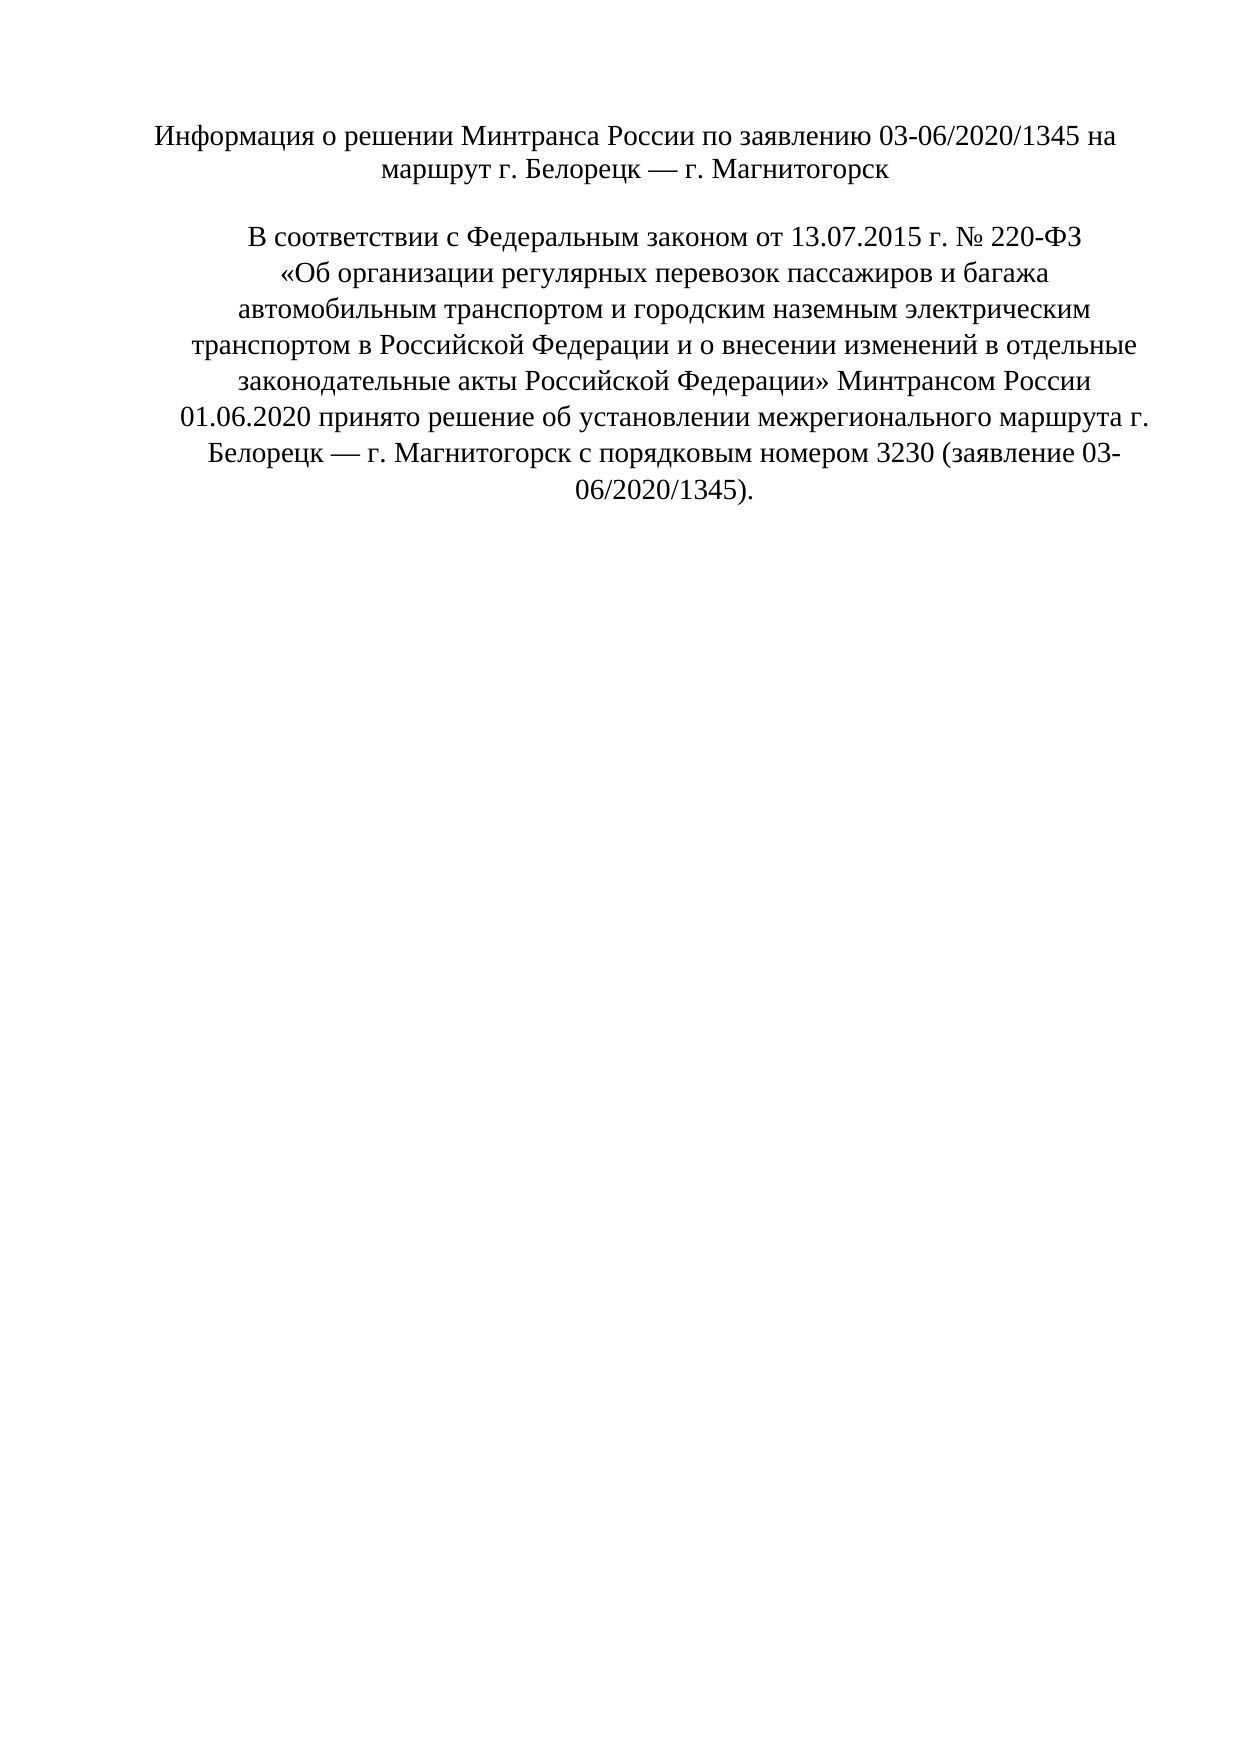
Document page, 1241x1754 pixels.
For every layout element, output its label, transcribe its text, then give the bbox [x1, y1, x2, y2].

text Информация о решении Минтранса России по заявлению 03-06/2020/1345 на маршрут г. Белорецк — г. Магнитогорск [118, 118, 1152, 185]
text В соответствии с Федеральным законом от 13.07.2015 г. № 220-ФЗ «Об организации регулярных перевозок пассажиров и багажа автомобильным транспортом и городским наземным электрическим транспортом в Российской Федерации и о внесении изменений в отдельные законодательные акты Российской Федерации» Минтрансом России 01.06.2020 принято решение об установлении межрегионального маршрута г. Белорецк — г. Магнитогорск с порядковым номером 3230 (заявление 03-06/2020/1345). [177, 219, 1152, 505]
